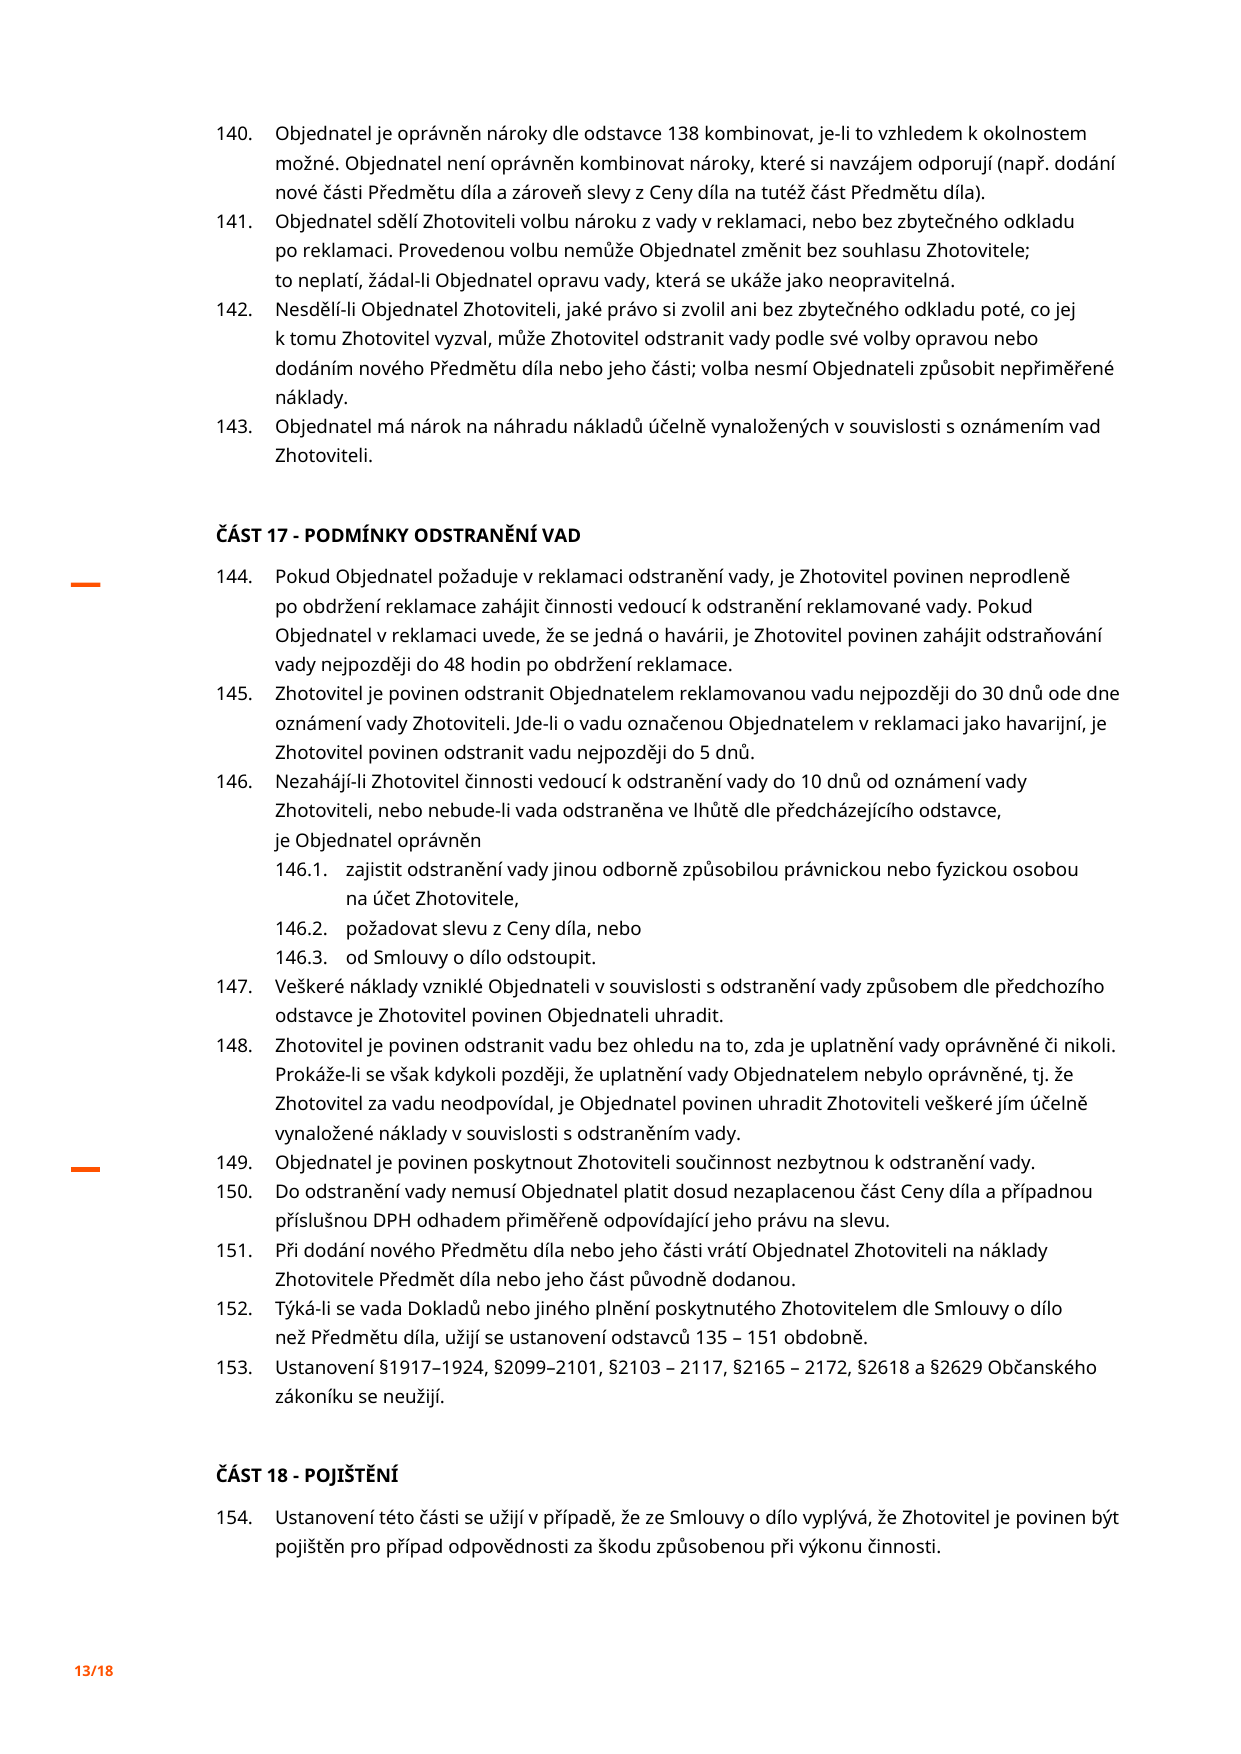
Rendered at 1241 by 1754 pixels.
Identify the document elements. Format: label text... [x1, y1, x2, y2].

list Objednatel sdělí Zhotoviteli volbu nároku z vady v reklamaci, nebo bez zbytečného odkladu po reklamaci. Provedenou volbu nemůže Objednatel změnit bez souhlasu Zhotovitele; to neplatí, žádal-li Objednatel opravu vady, která se ukáže jako neopravitelná. [216, 208, 1122, 292]
list Zhotovitel je povinen odstranit vadu bez ohledu na to, zda je uplatnění vady oprávněné či nikoli. Prokáže-li se však kdykoli později, že uplatnění vady Objednatelem nebylo oprávněné, tj. že Zhotovitel za vadu neodpovídal, je Objednatel povinen uhradit Zhotoviteli veškeré jím účelně vynaložené náklady v souvislosti s odstraněním vady. [216, 1032, 1122, 1145]
list Objednatel je oprávněn nároky dle odstavce 138 kombinovat, je-li to vzhledem k okolnostem možné. Objednatel není oprávněn kombinovat nároky, které si navzájem odporují (např. dodání nové části Předmětu díla a zároveň slevy z Ceny díla na tutéž část Předmětu díla). [216, 121, 1122, 205]
list Ustanovení této části se užijí v případě, že ze Smlouvy o dílo vyplývá, že Zhotovitel je povinen být pojištěn pro případ odpovědnosti za škodu způsobenou při výkonu činnosti. [216, 1504, 1122, 1559]
list POJIŠTĚNÍ [216, 1462, 1122, 1488]
list Zhotovitel je povinen odstranit Objednatelem reklamovanou vadu nejpozději do 30 dnů ode dne oznámení vady Zhotoviteli. Jde-li o vadu označenou Objednatelem v reklamaci jako havarijní, je Zhotovitel povinen odstranit vadu nejpozději do 5 dnů. [216, 681, 1122, 765]
list Nesdělí-li Objednatel Zhotoviteli, jaké právo si zvolil ani bez zbytečného odkladu poté, co jej k tomu Zhotovitel vyzval, může Zhotovitel odstranit vady podle své volby opravou nebo dodáním nového Předmětu díla nebo jeho části; volba nesmí Objednateli způsobit nepřiměřené náklady. [216, 296, 1122, 409]
list PODMÍNKY ODSTRANĚNÍ VAD [216, 522, 1122, 547]
list Do odstranění vady nemusí Objednatel platit dosud nezaplacenou část Ceny díla a případnou příslušnou DPH odhadem přiměřeně odpovídající jeho právu na slevu. [216, 1178, 1122, 1233]
list Týká-li se vada Dokladů nebo jiného plnění poskytnutého Zhotovitelem dle Smlouvy o dílo než Předmětu díla, užijí se ustanovení odstavců 135 – 151 obdobně. [216, 1295, 1122, 1350]
list požadovat slevu z Ceny díla, nebo [275, 915, 1122, 940]
list Nezahájí-li Zhotovitel činnosti vedoucí k odstranění vady do 10 dnů od oznámení vady Zhotoviteli, nebo nebude-li vada odstraněna ve lhůtě dle předcházejícího odstavce, je Objednatel oprávněn [216, 768, 1122, 853]
list Objednatel má nárok na náhradu nákladů účelně vynaložených v souvislosti s oznámením vad Zhotoviteli. [216, 413, 1122, 468]
list Při dodání nového Předmětu díla nebo jeho části vrátí Objednatel Zhotoviteli na náklady Zhotovitele Předmět díla nebo jeho část původně dodanou. [216, 1237, 1122, 1292]
list zajistit odstranění vady jinou odborně způsobilou právnickou nebo fyzickou osobou na účet Zhotovitele, [275, 856, 1122, 911]
list od Smlouvy o dílo odstoupit. [275, 944, 1122, 970]
list Veškeré náklady vzniklé Objednateli v souvislosti s odstranění vady způsobem dle předchozího odstavce je Zhotovitel povinen Objednateli uhradit. [216, 973, 1122, 1028]
list Ustanovení §1917–1924, §2099–2101, §2103 – 2117, §2165 – 2172, §2618 a §2629 Občanského zákoníku se neužijí. [216, 1354, 1122, 1409]
list Pokud Objednatel požaduje v reklamaci odstranění vady, je Zhotovitel povinen neprodleně po obdržení reklamace zahájit činnosti vedoucí k odstranění reklamované vady. Pokud Objednatel v reklamaci uvede, že se jedná o havárii, je Zhotovitel povinen zahájit odstraňování vady nejpozději do 48 hodin po obdržení reklamace. [216, 564, 1122, 677]
list Objednatel je povinen poskytnout Zhotoviteli součinnost nezbytnou k odstranění vady. [216, 1149, 1122, 1174]
